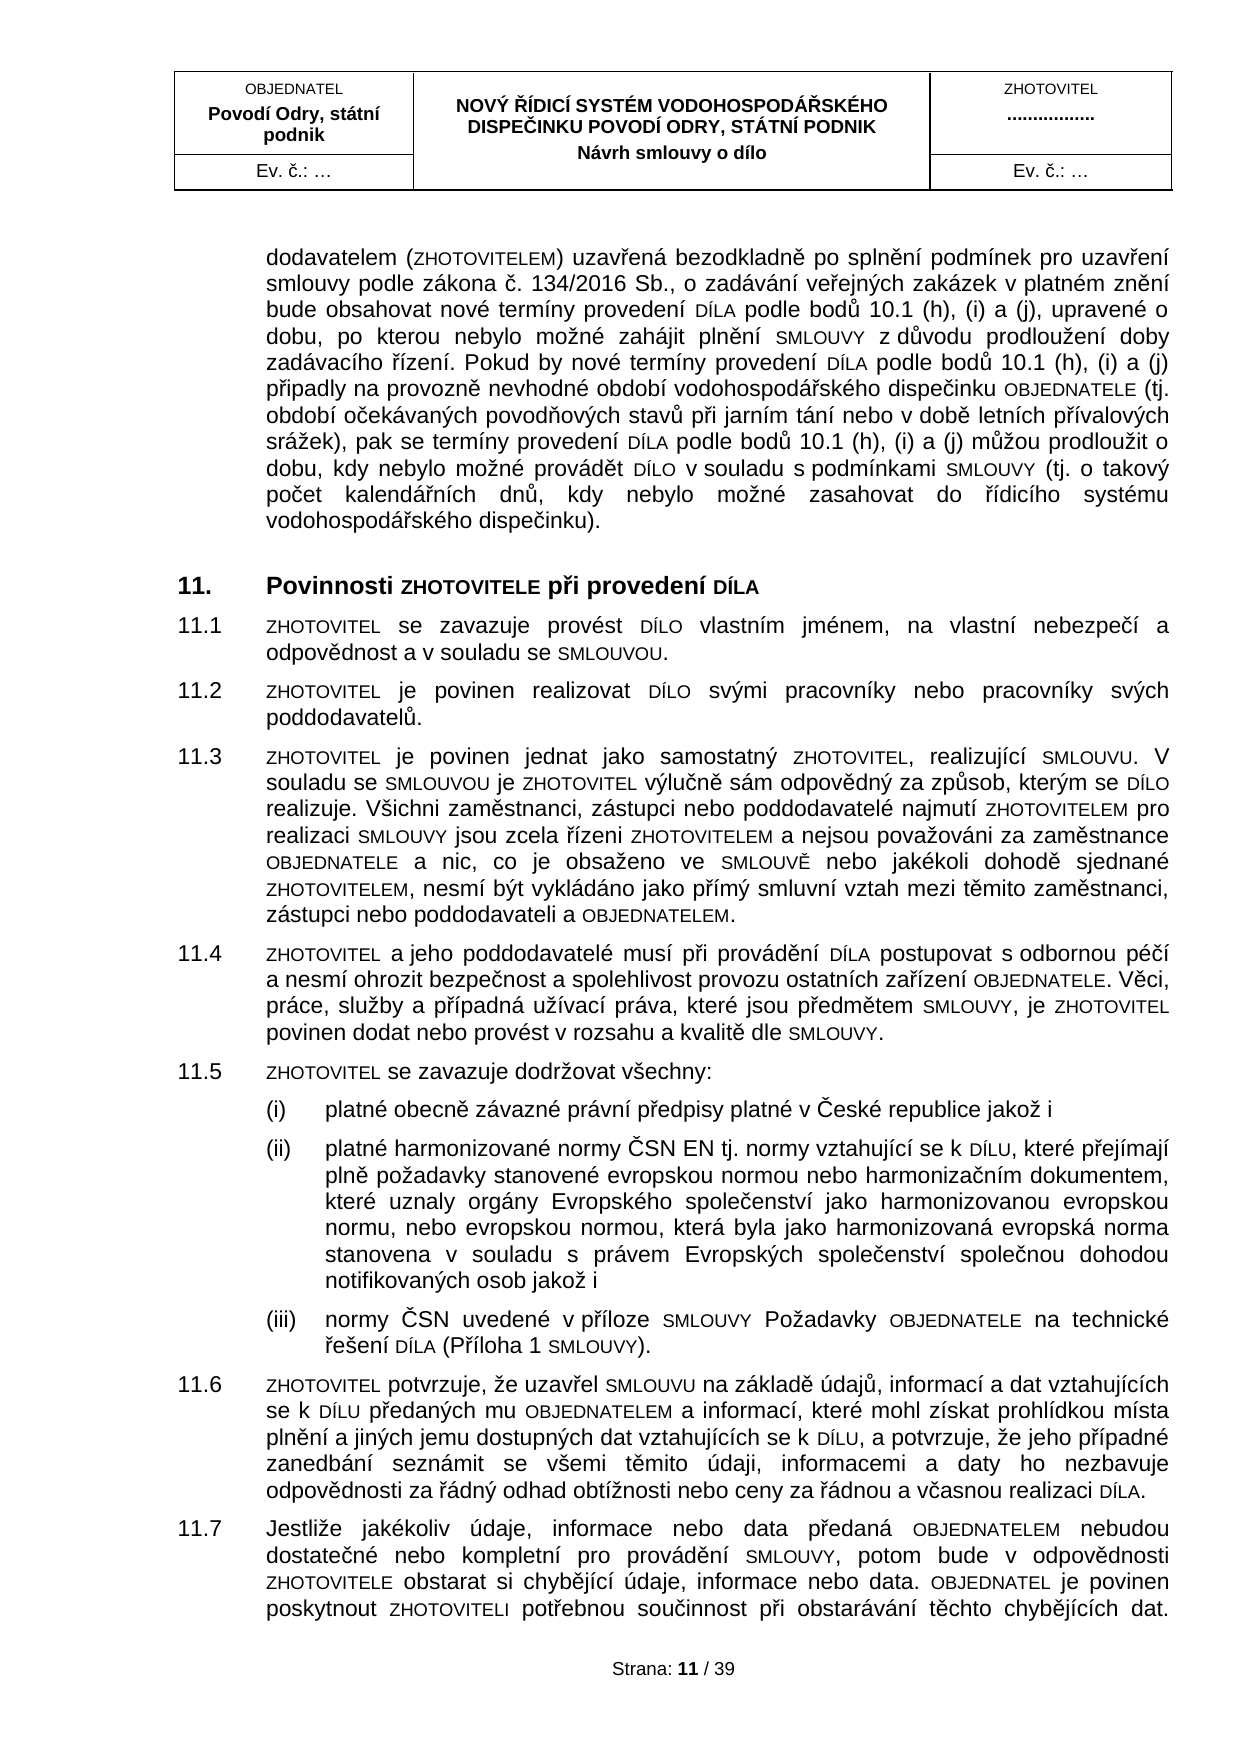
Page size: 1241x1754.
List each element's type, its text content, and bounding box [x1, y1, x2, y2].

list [177, 1515, 1169, 1621]
list 11. Povinnosti zhotovitele při provedení díla [177, 571, 1169, 600]
list (i) platné obecně závazné právní předpisy platné v České republice jakož i [266, 1096, 1169, 1123]
list (ii) platné harmonizované normy ČSN EN tj. normy vztahující se k dílu, které přejímají plně požadavky stanovené evropskou normou nebo harmonizačním dokumentem, které uznaly orgány Evropského společenství jako harmonizovanou evropskou normu, nebo evropskou normou, která byla jako harmonizovaná evropská norma stanovena v souladu s právem Evropských společenství společnou dohodou notifikovaných osob jakož i [266, 1135, 1169, 1293]
list (iii) normy ČSN uvedené v příloze smlouvy Požadavky objednatele na technické řešení díla (Příloha 1 smlouvy). [266, 1306, 1169, 1359]
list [177, 244, 1169, 533]
list 11.3 zhotovitel je povinen jednat jako samostatný zhotovitel, realizující smlouvu. V souladu se smlouvou je zhotovitel výlučně sám odpovědný za způsob, kterým se dílo realizuje. Všichni zaměstnanci, zástupci nebo poddodavatelé najmutí zhotovitelem pro realizaci smlouvy jsou zcela řízeni zhotovitelem a nejsou považováni za zaměstnance objednatele a nic, co je obsaženo ve smlouvě nebo jakékoli dohodě sjednané zhotovitelem, nesmí být vykládáno jako přímý smluvní vztah mezi těmito zaměstnanci, zástupci nebo poddodavateli a objednatelem. [177, 743, 1169, 927]
list 11.1 zhotovitel se zavazuje provést dílo vlastním jménem, na vlastní nebezpečí a odpovědnost a v souladu se smlouvou. [177, 612, 1169, 665]
list 11.4 zhotovitel a jeho poddodavatelé musí při provádění díla postupovat s odbornou péčí a nesmí ohrozit bezpečnost a spolehlivost provozu ostatních zařízení objednatele. Věci, práce, služby a případná užívací práva, které jsou předmětem smlouvy, je zhotovitel povinen dodat nebo provést v rozsahu a kvalitě dle smlouvy. [177, 940, 1169, 1045]
list 11.6 zhotovitel potvrzuje, že uzavřel smlouvu na základě údajů, informací a dat vztahujících se k dílu předaných mu objednatelem a informací, které mohl získat prohlídkou místa plnění a jiných jemu dostupných dat vztahujících se k dílu, a potvrzuje, že jeho případné zanedbání seznámit se všemi těmito údaji, informacemi a daty ho nezbavuje odpovědnosti za řádný odhad obtížnosti nebo ceny za řádnou a včasnou realizaci díla. [177, 1371, 1169, 1503]
list 11.5 zhotovitel se zavazuje dodržovat všechny: [177, 1058, 1169, 1084]
list 11.2 zhotovitel je povinen realizovat dílo svými pracovníky nebo pracovníky svých poddodavatelů. [177, 677, 1169, 730]
